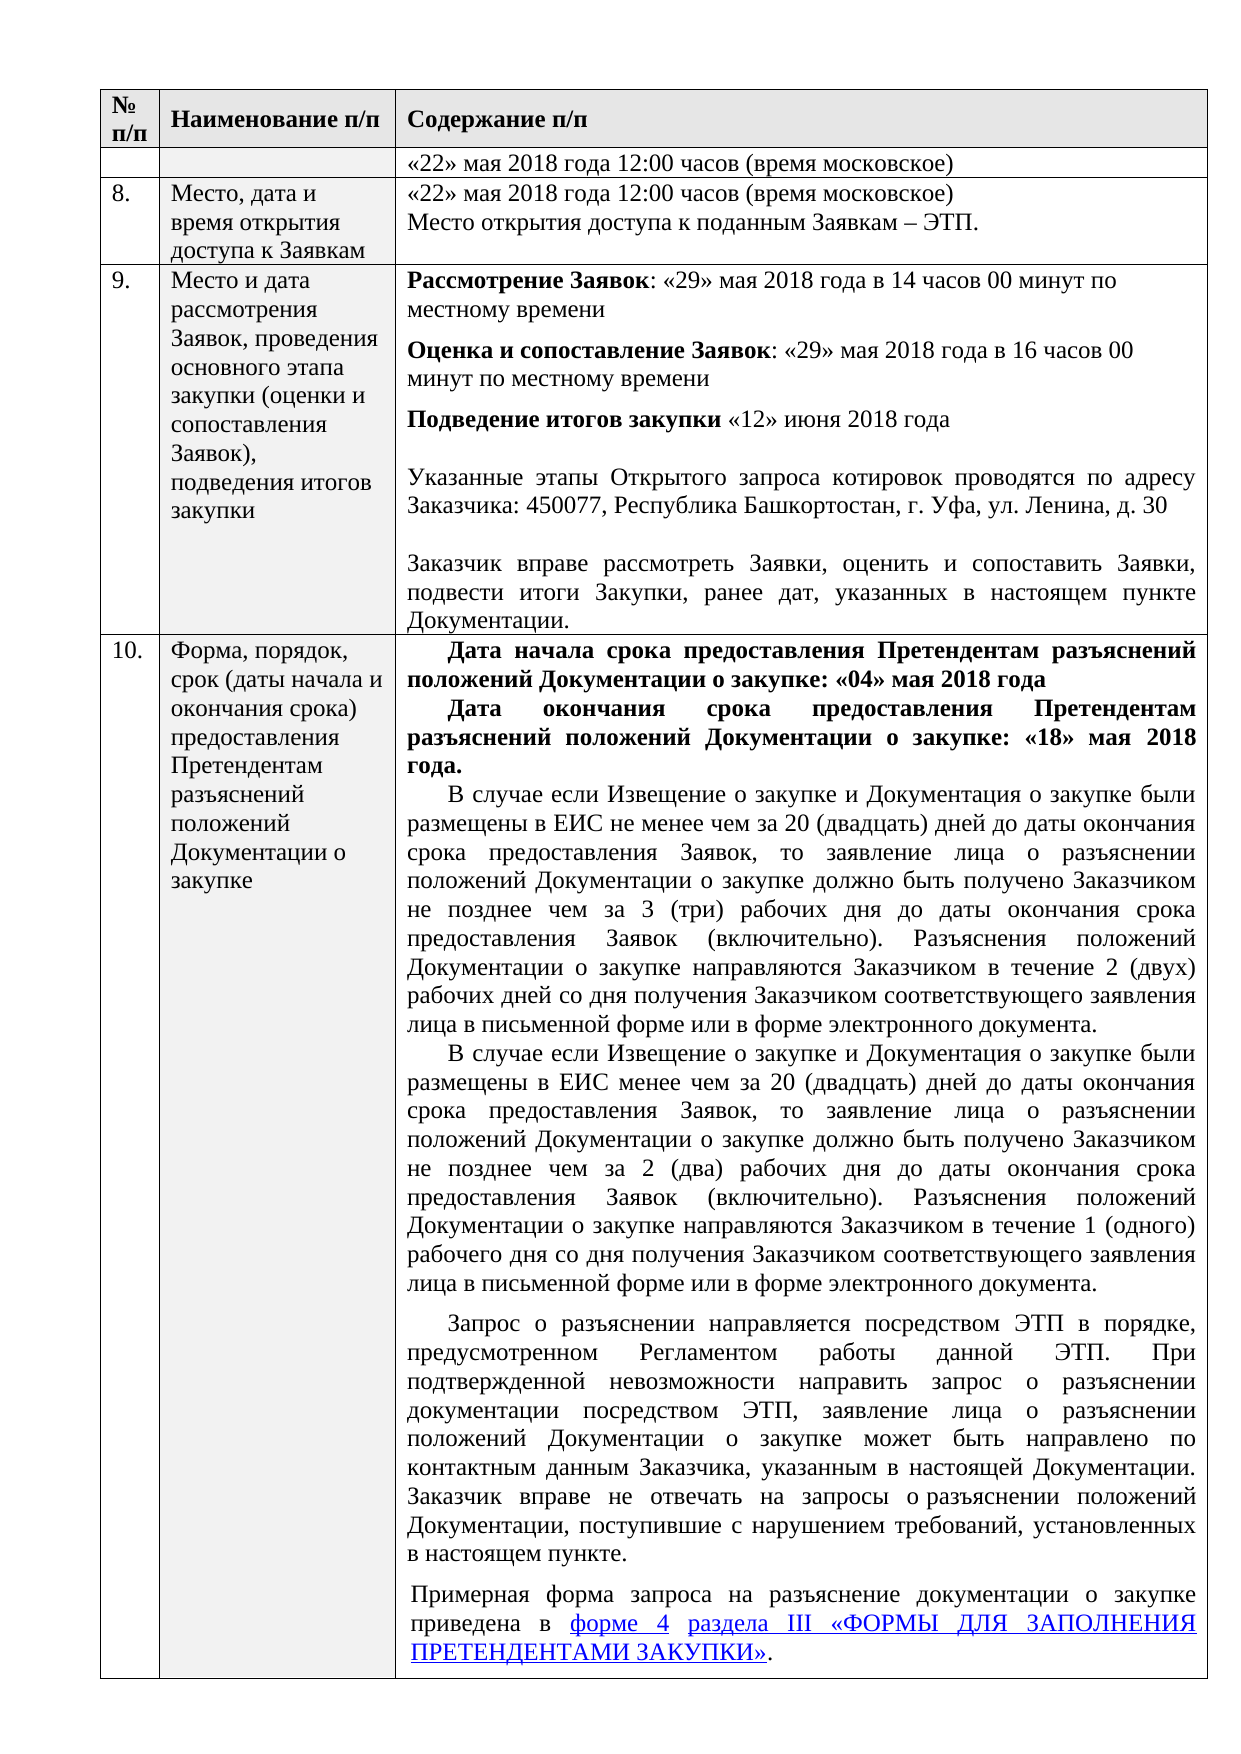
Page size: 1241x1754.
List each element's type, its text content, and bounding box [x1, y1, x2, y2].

table_header Содержание п/п [396, 90, 1207, 147]
table_header № п/п [101, 90, 159, 147]
table_cell «22» мая 2018 года 12:00 часов (время московское) Место открытия доступа к поданным Заявкам – ЭТП. [396, 178, 1207, 264]
table_cell Рассмотрение Заявок: «29» мая 2018 года в 14 часов 00 минут по местному времени Оценка и сопоставление Заявок: «29» мая 2018 года в 16 часов 00 минут по местному времени Подведение итогов закупки «12» июня 2018 года Указанные этапы Открытого запроса котировок проводятся по адресу Заказчика: 450077, Республика Башкортостан, г. Уфа, ул. Ленина, д. 30 Заказчик вправе рассмотреть Заявки, оценить и сопоставить Заявки, подвести итоги Закупки, ранее дат, указанных в настоящем пункте Документации. [396, 265, 1207, 634]
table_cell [160, 635, 395, 1677]
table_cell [160, 148, 395, 177]
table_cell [396, 635, 1207, 1677]
table_cell [101, 635, 159, 1677]
table_cell [101, 265, 159, 634]
table_cell Место, дата и время открытия доступа к Заявкам [160, 178, 395, 264]
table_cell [396, 148, 1207, 177]
table_cell Место и дата рассмотрения Заявок, проведения основного этапа закупки (оценки и сопоставления Заявок), подведения итогов закупки [160, 265, 395, 634]
table_header Наименование п/п [160, 90, 395, 147]
table_cell [101, 178, 159, 264]
table_cell [101, 148, 159, 177]
